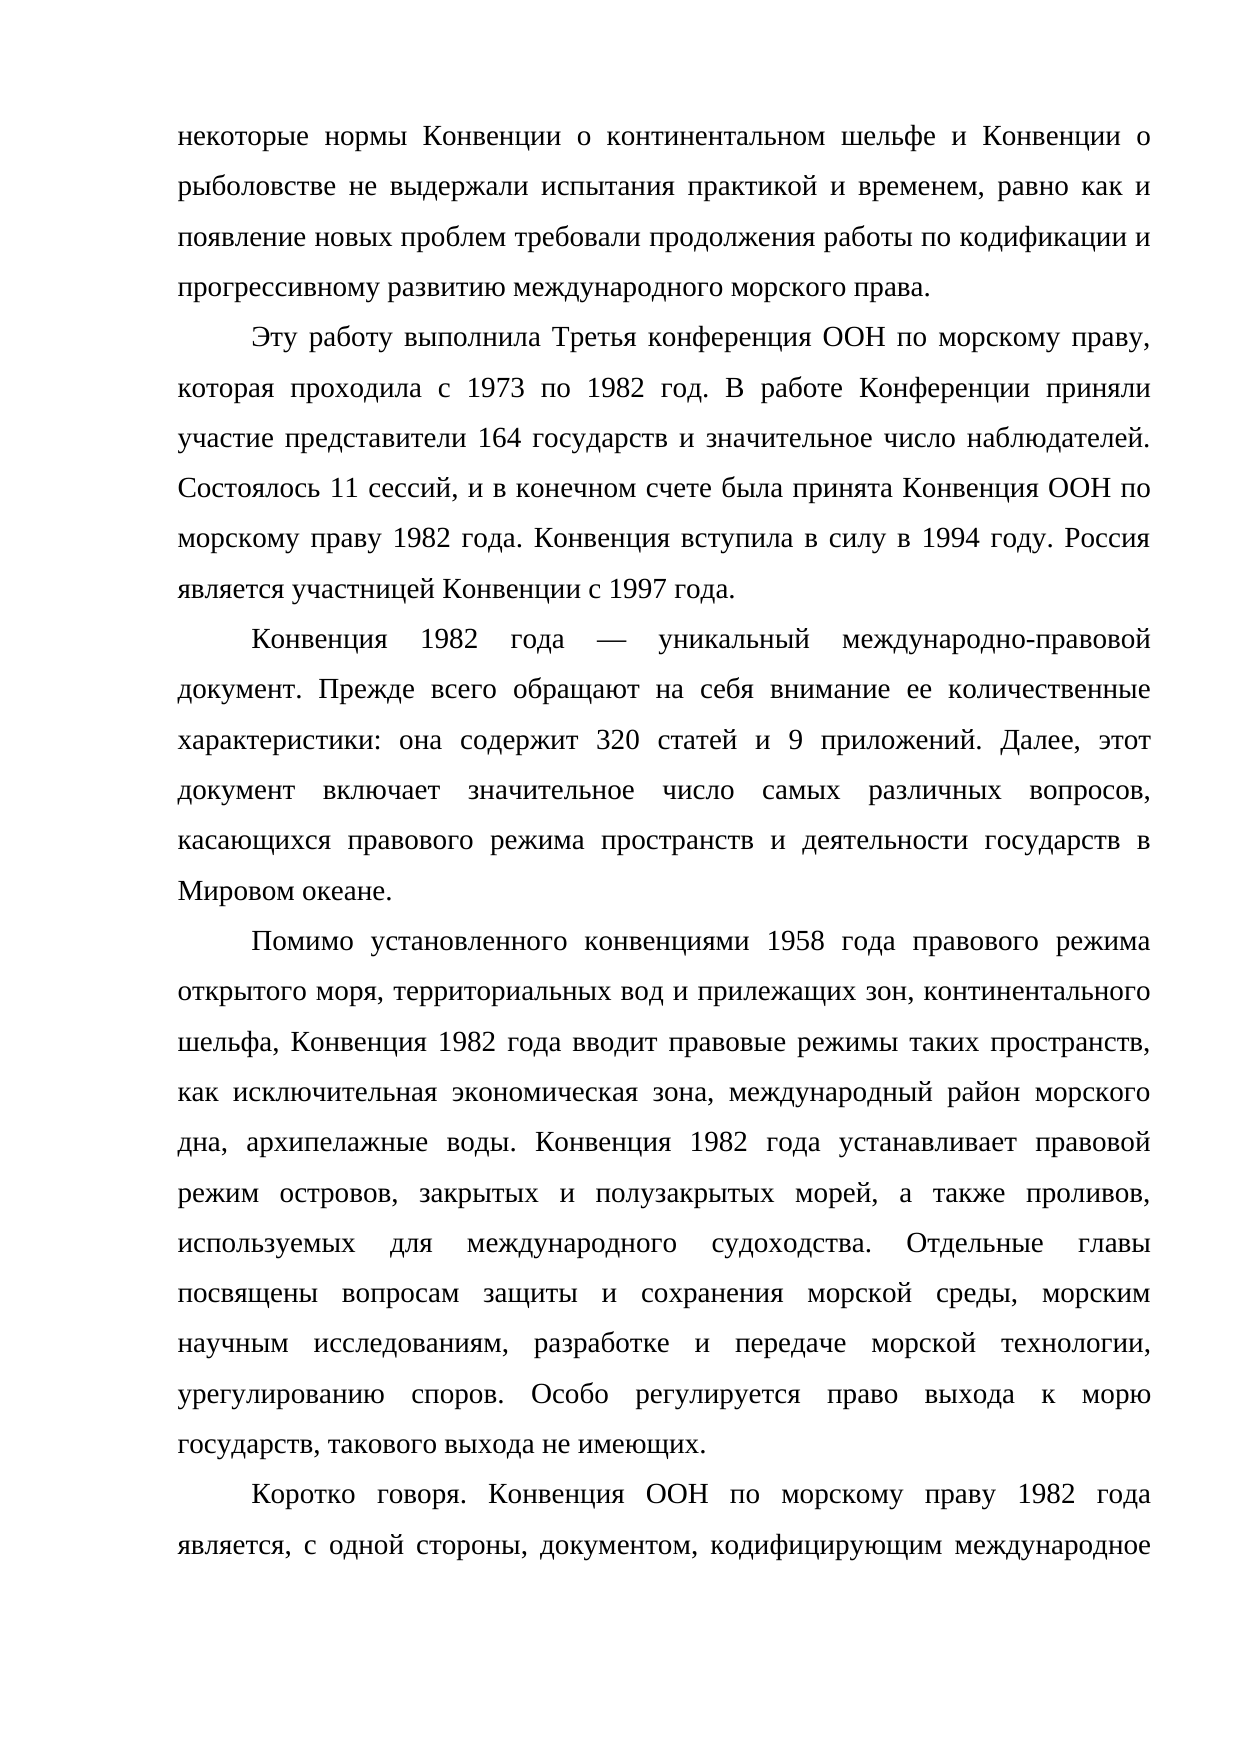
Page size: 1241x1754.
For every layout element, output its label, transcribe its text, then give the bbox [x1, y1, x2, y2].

text Помимо установленного конвенциями 1958 года правового режима открытого моря, территориальных вод и прилежащих зон, континентального шельфа, Конвенция 1982 года вводит правовые режимы таких пространств, как исключительная экономическая зона, международный район морского дна, архипелажные воды. Конвенция 1982 года устанавливает правовой режим островов, закрытых и полузакрытых морей, а также проливов, используемых для международного судоходства. Отдельные главы посвящены вопросам защиты и сохранения морской среды, морским научным исследованиям, разработке и передаче морской технологии, урегулированию споров. Особо регулируется право выхода к морю государств, такового выхода не имеющих. [177, 923, 1152, 1460]
text Эту работу выполнила Третья конференция ООН по морскому праву, которая проходила с 1973 по 1982 год. В работе Конференции приняли участие представители 164 государств и значительное число наблюдателей. Состоялось 11 сессий, и в конечном счете была принята Конвенция ООН по морскому праву 1982 года. Конвенция вступила в силу в 1994 году. Россия является участницей Конвенции с 1997 года. [177, 319, 1152, 604]
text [177, 118, 1152, 303]
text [177, 1477, 1152, 1560]
text Конвенция 1982 года — уникальный международно-правовой документ. Прежде всего обращают на себя внимание ее количественные характеристики: она содержит 320 статей и 9 приложений. Далее, этот документ включает значительное число самых различных вопросов, касающихся правового режима пространств и деятельности государств в Мировом океане. [177, 621, 1152, 906]
